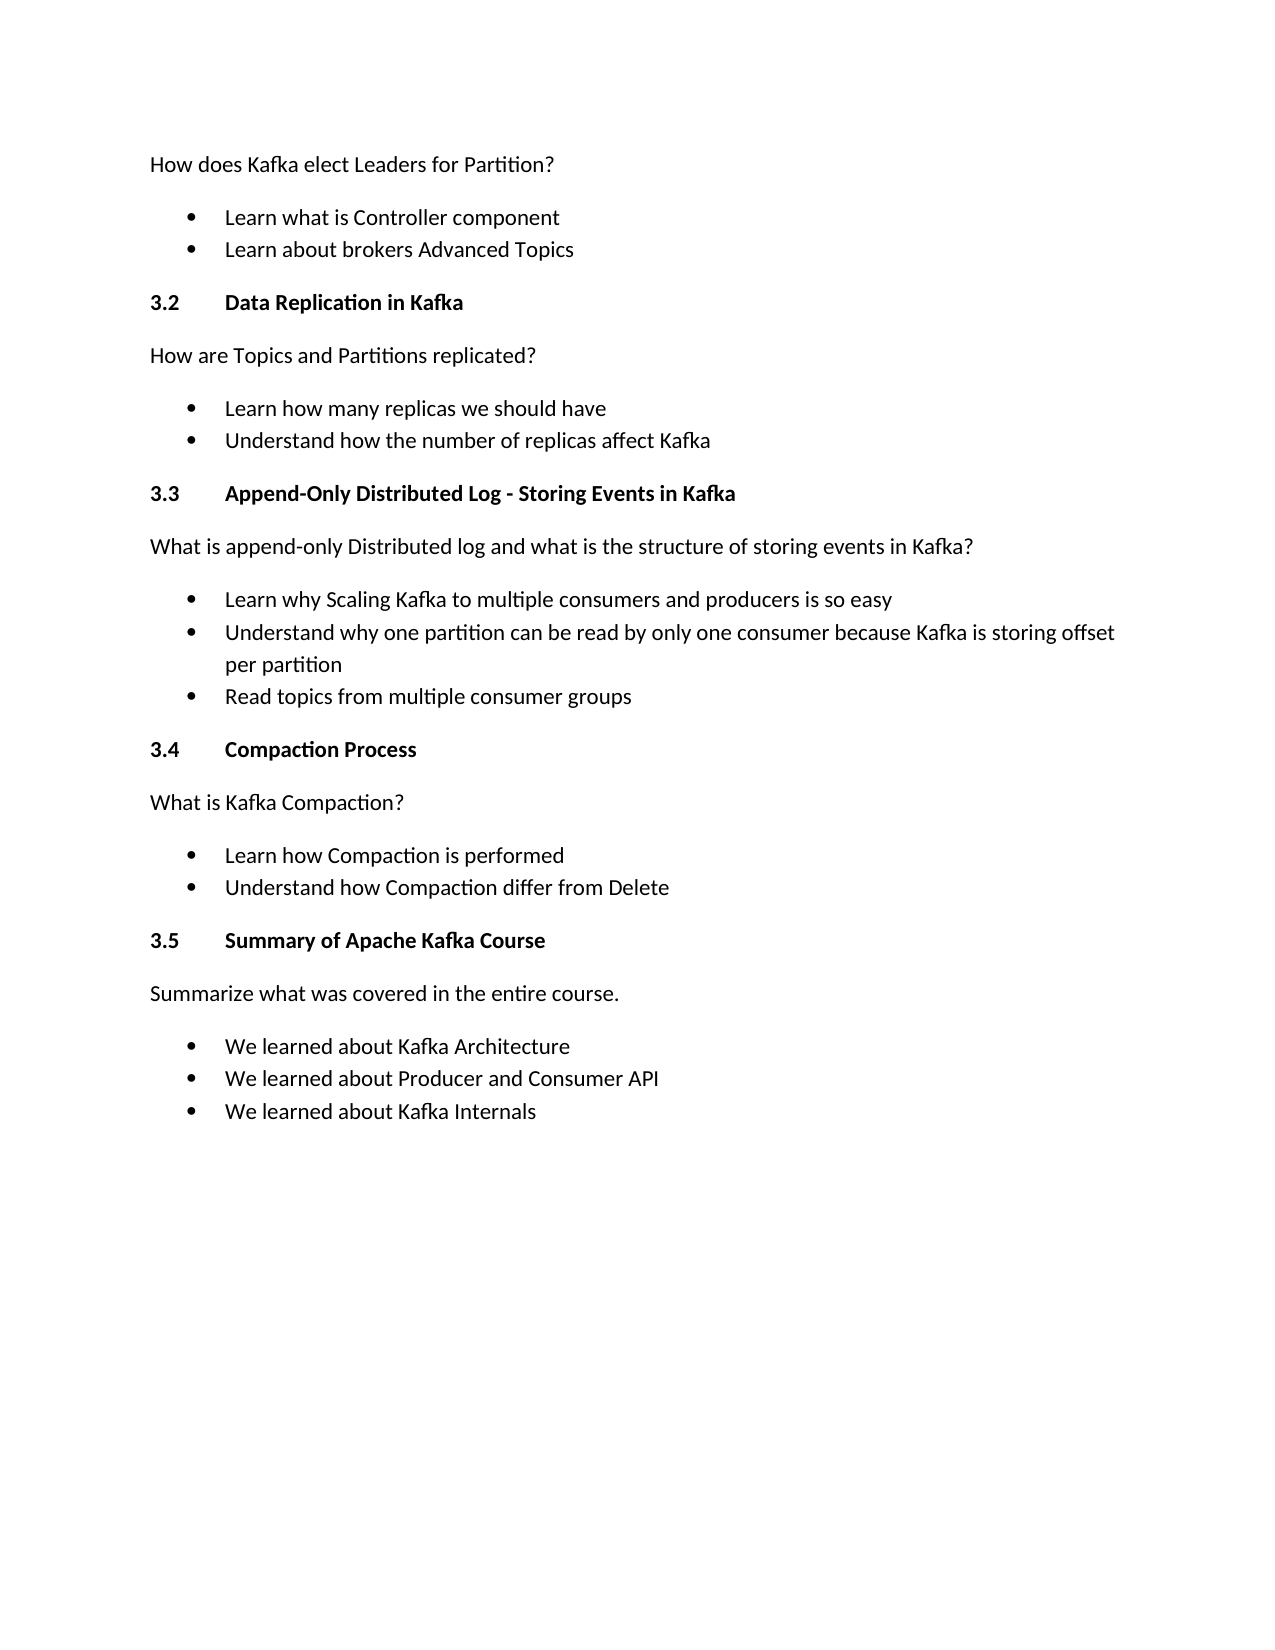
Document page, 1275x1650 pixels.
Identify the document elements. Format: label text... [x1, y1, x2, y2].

text Summarize what was covered in the entire course. [150, 979, 1125, 1007]
list We learned about Kafka Internals [187, 1097, 1125, 1125]
text What is append-only Distributed log and what is the structure of storing events in Kafka? [150, 532, 1125, 561]
text 3.5 Summary of Apache Kafka Course [150, 926, 1125, 954]
list We learned about Kafka Architecture [187, 1032, 1125, 1060]
list We learned about Producer and Consumer API [187, 1064, 1125, 1093]
list Learn why Scaling Kafka to multiple consumers and producers is so easy [187, 586, 1125, 613]
text 3.3 Append-Only Distributed Log - Storing Events in Kafka [150, 479, 1125, 507]
text How does Kafka elect Leaders for Partition? [150, 150, 1125, 178]
text 3.4 Compaction Process [150, 735, 1125, 763]
text How are Topics and Partitions replicated? [150, 341, 1125, 369]
list Understand how Compaction differ from Delete [187, 873, 1125, 901]
list Learn about brokers Advanced Topics [187, 235, 1125, 263]
list Understand how the number of replicas affect Kafka [187, 426, 1125, 454]
text What is Kafka Compaction? [150, 788, 1125, 816]
list Read topics from multiple consumer groups [187, 682, 1125, 710]
list Understand why one partition can be read by only one consumer because Kafka is storing offset per partition [187, 618, 1125, 678]
text 3.2 Data Replication in Kafka [150, 288, 1125, 316]
list Learn how many replicas we should have [187, 394, 1125, 422]
list Learn what is Controller component [187, 203, 1125, 231]
list Learn how Compaction is performed [187, 841, 1125, 869]
